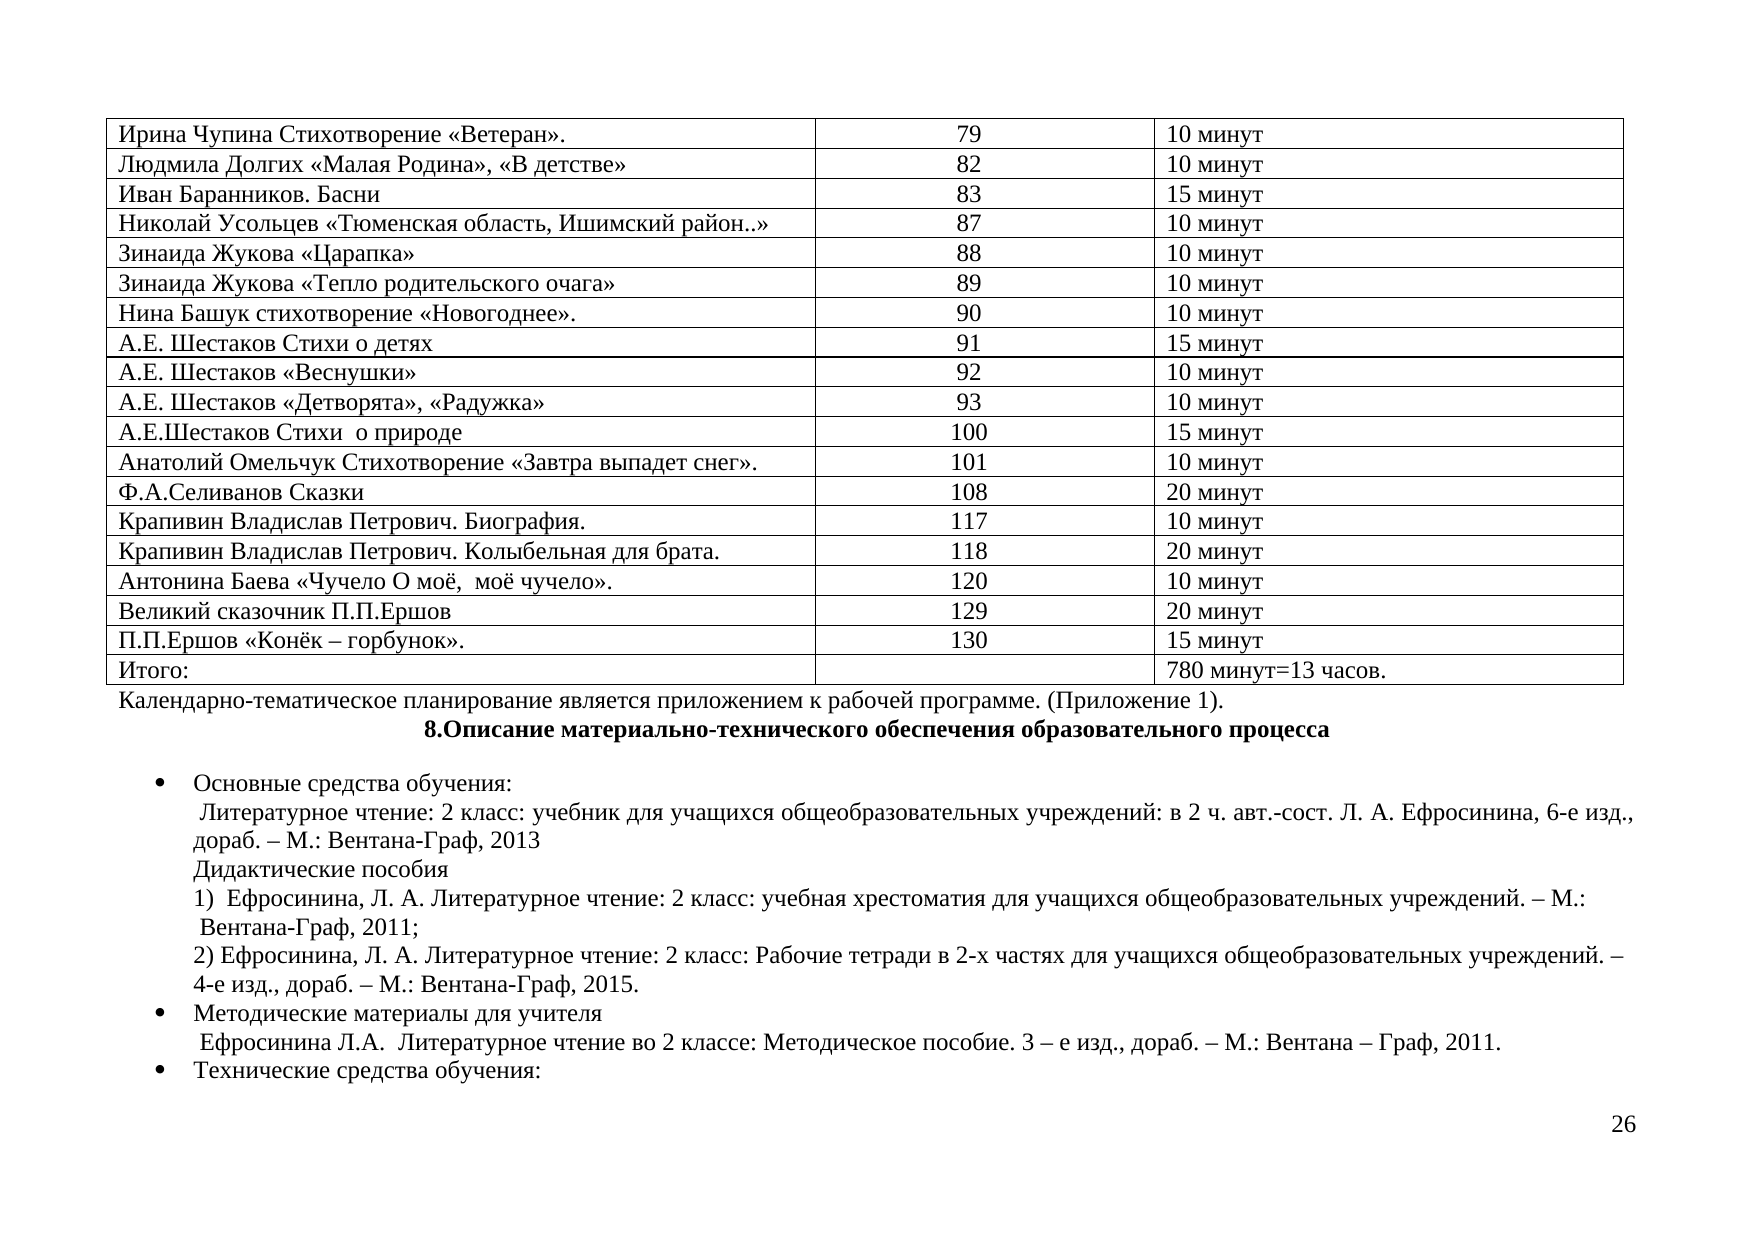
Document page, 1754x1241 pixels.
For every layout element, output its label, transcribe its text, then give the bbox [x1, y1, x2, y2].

table_cell 15 минут [1155, 328, 1623, 356]
table_cell 129 [816, 596, 1154, 624]
table_cell Антонина Баева «Чучело О моё, моё чучело». [107, 566, 815, 595]
table_cell 10 минут [1155, 268, 1623, 297]
table_cell 15 минут [1155, 179, 1623, 207]
table_cell 87 [816, 209, 1154, 237]
table_cell Анатолий Омельчук Стихотворение «Завтра выпадет снег». [107, 447, 815, 476]
table_cell Итого: [107, 655, 815, 684]
table_cell 120 [816, 566, 1154, 595]
table_cell 83 [816, 179, 1154, 207]
table_cell 108 [816, 477, 1154, 505]
text 2) Ефросинина, Л. А. Литературное чтение: 2 класс: Рабочие тетради в 2-х частях для учащихся общеобразовательных учреждений. – [118, 940, 1636, 969]
text 4-е изд., дораб. – М.: Вентана-Граф, 2015. [118, 969, 1636, 998]
table_cell 130 [816, 626, 1154, 654]
table_cell 92 [816, 358, 1154, 386]
table_cell 10 минут [1155, 447, 1623, 476]
table_cell 15 минут [1155, 417, 1623, 446]
table_cell Крапивин Владислав Петрович. Колыбельная для брата. [107, 536, 815, 565]
table_cell 10 минут [1155, 209, 1623, 237]
table_cell Ирина Чупина Стихотворение «Ветеран». [107, 119, 815, 148]
table_cell 89 [816, 268, 1154, 297]
table_cell 101 [816, 447, 1154, 476]
table_cell Николай Усольцев «Тюменская область, Ишимский район..» [107, 209, 815, 237]
table_cell 10 минут [1155, 149, 1623, 178]
table_cell 20 минут [1155, 477, 1623, 505]
table_cell Людмила Долгих «Малая Родина», «В детстве» [107, 149, 815, 178]
table_cell 117 [816, 506, 1154, 535]
table_cell 10 минут [1155, 387, 1623, 416]
text Календарно-тематическое планирование является приложением к рабочей программе. (Приложение 1). [118, 685, 1604, 714]
table_cell Зинаида Жукова «Царапка» [107, 238, 815, 267]
table_cell А.Е. Шестаков Стихи о детях [107, 328, 815, 356]
table_cell П.П.Ершов «Конёк – горбунок». [107, 626, 815, 654]
table_cell Крапивин Владислав Петрович. Биография. [107, 506, 815, 535]
table_cell Ф.А.Селиванов Сказки [107, 477, 815, 505]
table_cell 90 [816, 298, 1154, 327]
table_cell А.Е. Шестаков «Веснушки» [107, 358, 815, 386]
table_cell 15 минут [1155, 626, 1623, 654]
table_cell 10 минут [1155, 566, 1623, 595]
list Методические материалы для учителя [156, 998, 1636, 1027]
table_cell 100 [816, 417, 1154, 446]
table_cell 10 минут [1155, 506, 1623, 535]
list Основные средства обучения: [156, 768, 1636, 797]
text Ефросинина Л.А. Литературное чтение во 2 классе: Методическое пособие. 3 – е изд., дораб. – М.: Вентана – Граф, 2011. [118, 1027, 1636, 1055]
table_cell А.Е. Шестаков «Детворята», «Радужка» [107, 387, 815, 416]
text Литературное чтение: 2 класс: учебник для учащихся общеобразовательных учреждений: в 2 ч. авт.-сост. Л. А. Ефросинина, 6-е изд., дораб. – М.: Вентана-Граф, 2013 [193, 797, 1636, 854]
table_cell 10 минут [1155, 358, 1623, 386]
table_cell Иван Баранников. Басни [107, 179, 815, 207]
text Вентана-Граф, 2011; [156, 912, 1636, 940]
table_cell 10 минут [1155, 238, 1623, 267]
table_cell 79 [816, 119, 1154, 148]
table_cell 118 [816, 536, 1154, 565]
table_cell 10 минут [1155, 119, 1623, 148]
table_cell [816, 655, 1154, 684]
table_cell Великий сказочник П.П.Ершов [107, 596, 815, 624]
table_cell Нина Башук стихотворение «Новогоднее». [107, 298, 815, 327]
table_cell Зинаида Жукова «Тепло родительского очага» [107, 268, 815, 297]
table_cell 20 минут [1155, 536, 1623, 565]
table_cell 91 [816, 328, 1154, 356]
table_cell 780 минут=13 часов. [1155, 655, 1623, 684]
table_cell 20 минут [1155, 596, 1623, 624]
table_cell 93 [816, 387, 1154, 416]
table_cell 82 [816, 149, 1154, 178]
text 1) Ефросинина, Л. А. Литературное чтение: 2 класс: учебная хрестоматия для учащихся общеобразовательных учреждений. – М.: [193, 883, 1636, 912]
table_cell А.Е.Шестаков Стихи о природе [107, 417, 815, 446]
table_cell 10 минут [1155, 298, 1623, 327]
table_cell 88 [816, 238, 1154, 267]
text 8.Описание материально-технического обеспечения образовательного процесса [118, 714, 1636, 743]
list Технические средства обучения: [156, 1055, 1636, 1084]
text Дидактические пособия [193, 854, 1636, 883]
